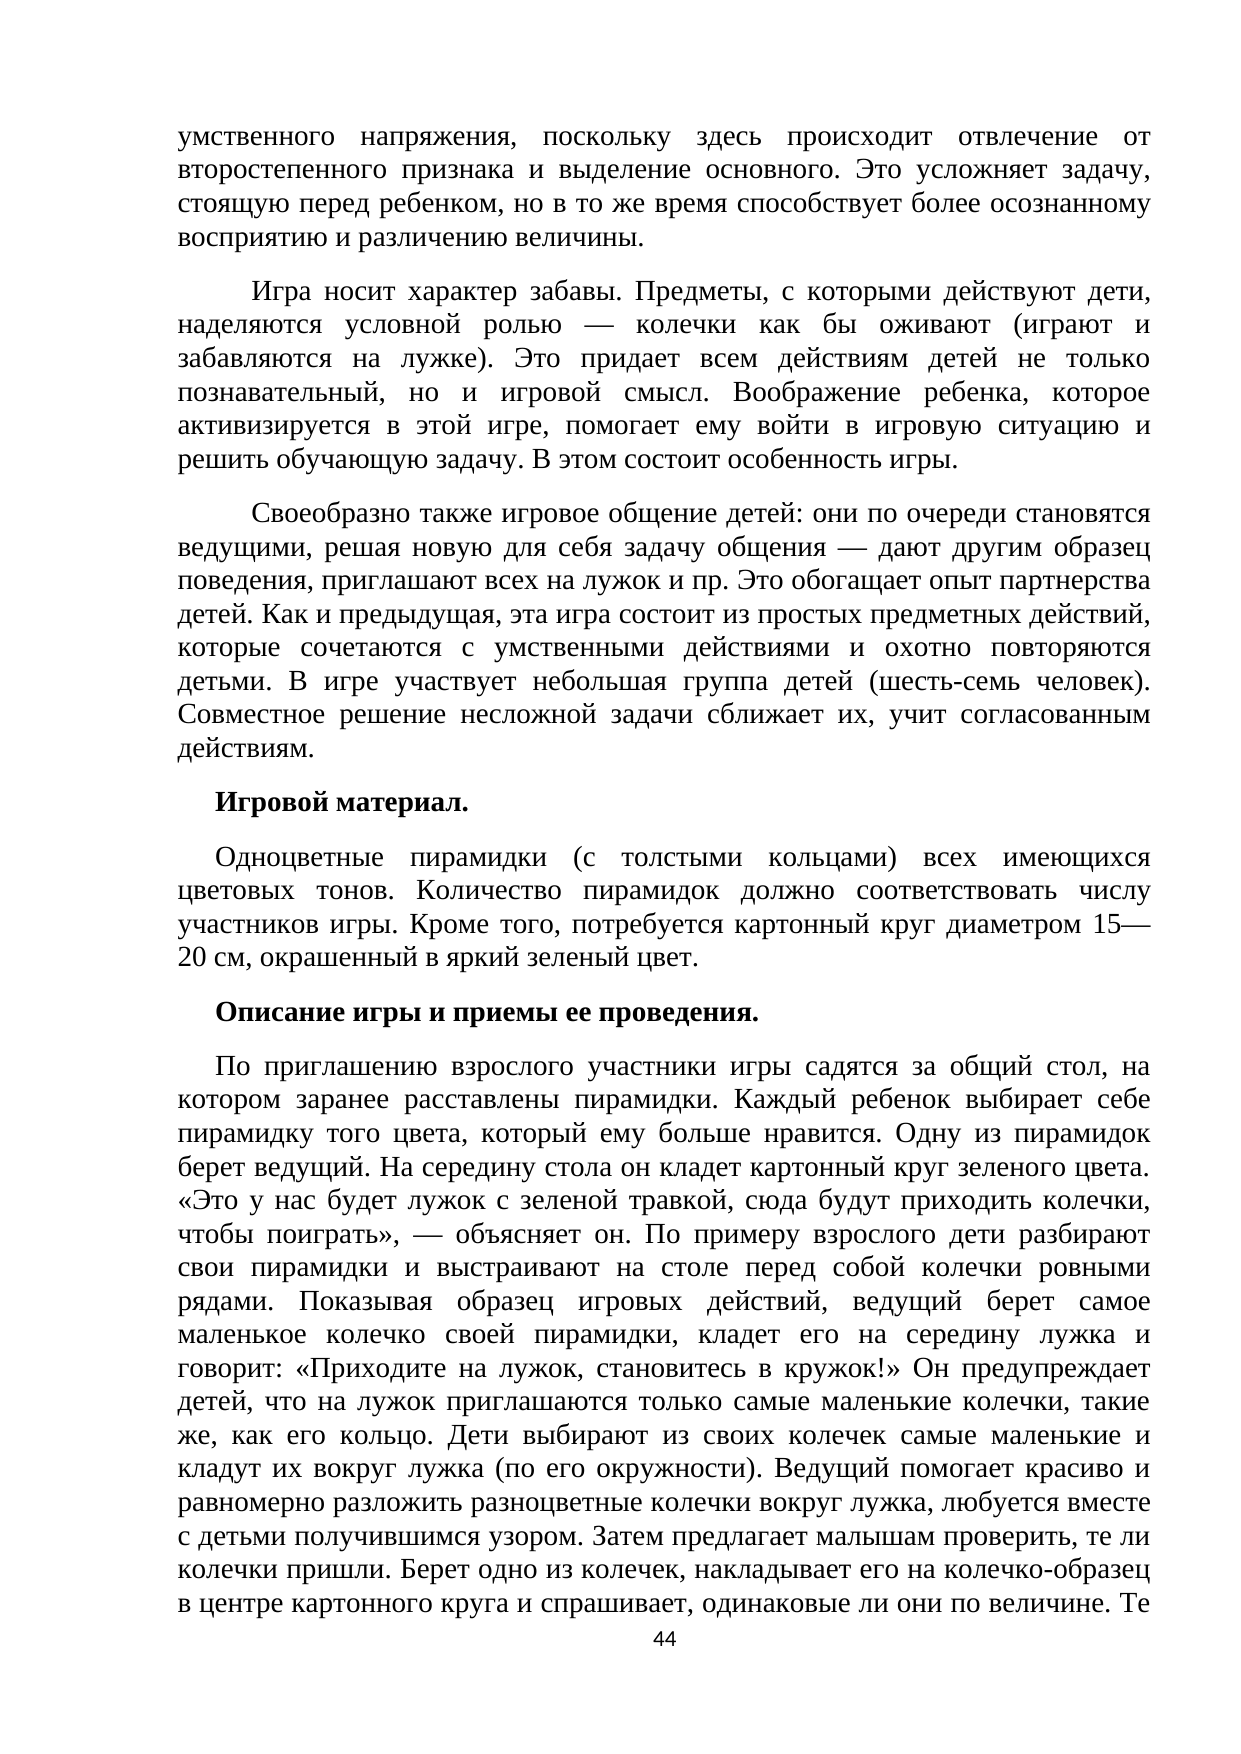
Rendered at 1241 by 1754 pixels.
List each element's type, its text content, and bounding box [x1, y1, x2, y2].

text Игровой материал. [177, 784, 1152, 818]
text Игра носит характер забавы. Предметы, с которыми действуют дети, наделяются условной ролью — колечки как бы оживают (играют и забавляются на лужке). Это придает всем действиям детей не только познавательный, но и игровой смысл. Воображение ребенка, которое активизируется в этой игре, помогает ему войти в игровую ситуацию и решить обучающую задачу. В этом состоит особенность игры. [177, 273, 1152, 474]
text Своеобразно также игровое общение детей: они по очереди становятся ведущими, решая новую для себя задачу общения — дают другим образец поведения, приглашают всех на лужок и пр. Это обогащает опыт партнерства детей. Как и предыдущая, эта игра состоит из простых предметных действий, которые сочетаются с умственными действиями и охотно повторяются детьми. В игре участвует небольшая группа детей (шесть-семь человек). Совместное решение несложной задачи сближает их, учит согласованным действиям. [177, 495, 1152, 763]
text Одноцветные пирамидки (с толстыми кольцами) всех имеющихся цветовых тонов. Количество пирамидок должно соответствовать числу участников игры. Кроме того, потребуется картонный круг диаметром 15—20 см, окрашенный в яркий зеленый цвет. [177, 839, 1152, 973]
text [177, 118, 1152, 252]
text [177, 1048, 1152, 1618]
text Описание игры и приемы ее проведения. [177, 994, 1152, 1027]
